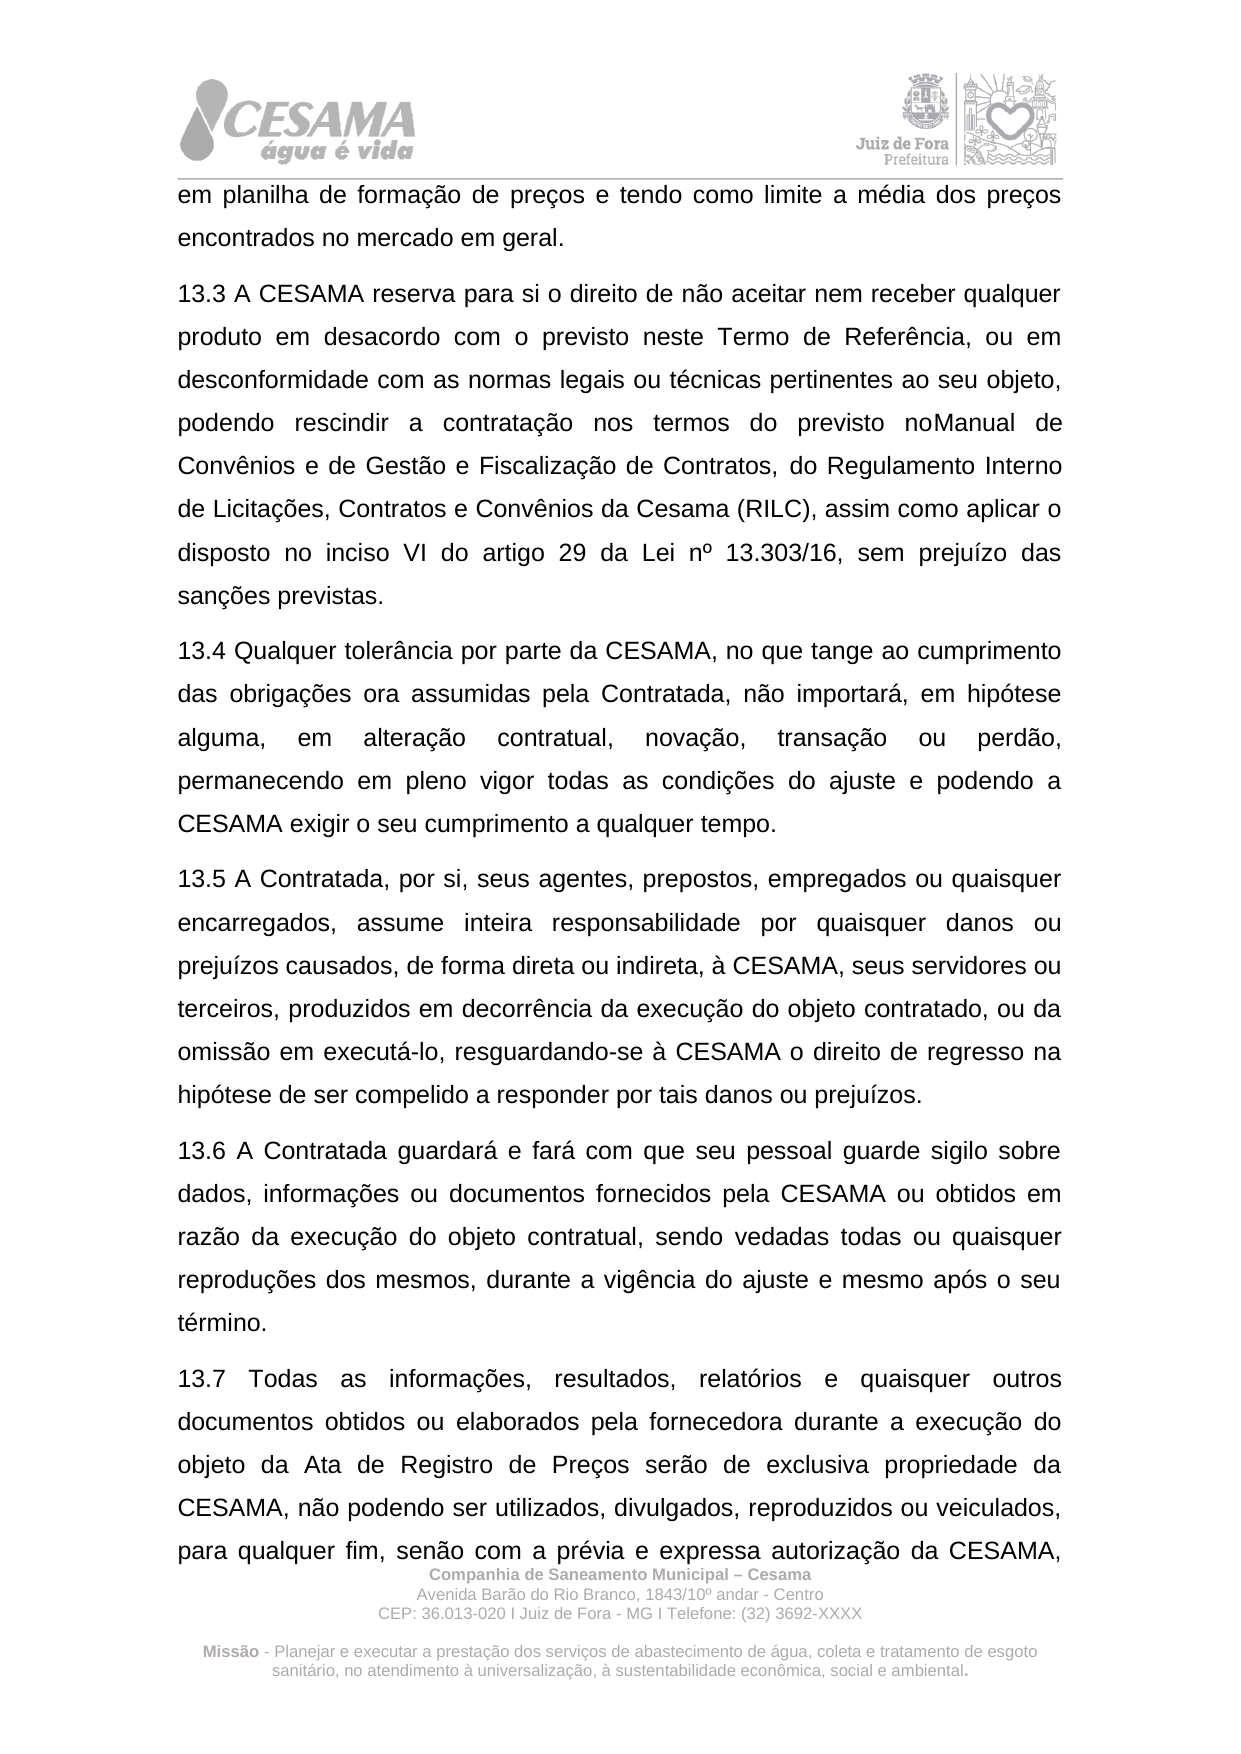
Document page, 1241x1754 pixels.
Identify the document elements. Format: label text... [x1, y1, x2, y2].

text 13.3 A CESAMA reserva para si o direito de não aceitar nem receber qualquer produto em desacordo com o previsto neste Termo de Referência, ou em desconformidade com as normas legais ou técnicas pertinentes ao seu objeto, podendo rescindir a contratação nos termos do previsto noManual de Convênios e de Gestão e Fiscalização de Contratos, do Regulamento Interno de Licitações, Contratos e Convênios da Cesama (RILC), assim como aplicar o disposto no inciso VI do artigo 29 da Lei nº 13.303/16, sem prejuízo das sanções previstas. [177, 279, 1063, 609]
picture [177, 73, 1064, 180]
text 13.6 A Contratada guardará e fará com que seu pessoal guarde sigilo sobre dados, informações ou documentos fornecidos pela CESAMA ou obtidos em razão da execução do objeto contratual, sendo vedadas todas ou quaisquer reproduções dos mesmos, durante a vigência do ajuste e mesmo após o seu término. [177, 1136, 1063, 1337]
text 13.5 A Contratada, por si, seus agentes, prepostos, empregados ou quaisquer encarregados, assume inteira responsabilidade por quaisquer danos ou prejuízos causados, de forma direta ou indireta, à CESAMA, seus servidores ou terceiros, produzidos em decorrência da execução do objeto contratado, ou da omissão em executá-lo, resguardando-se à CESAMA o direito de regresso na hipótese de ser compelido a responder por tais danos ou prejuízos. [177, 864, 1063, 1109]
text 13.4 Qualquer tolerância por parte da CESAMA, no que tange ao cumprimento das obrigações ora assumidas pela Contratada, não importará, em hipótese alguma, em alteração contratual, novação, transação ou perdão, permanecendo em pleno vigor todas as condições do ajuste e podendo a CESAMA exigir o seu cumprimento a qualquer tempo. [177, 636, 1063, 837]
